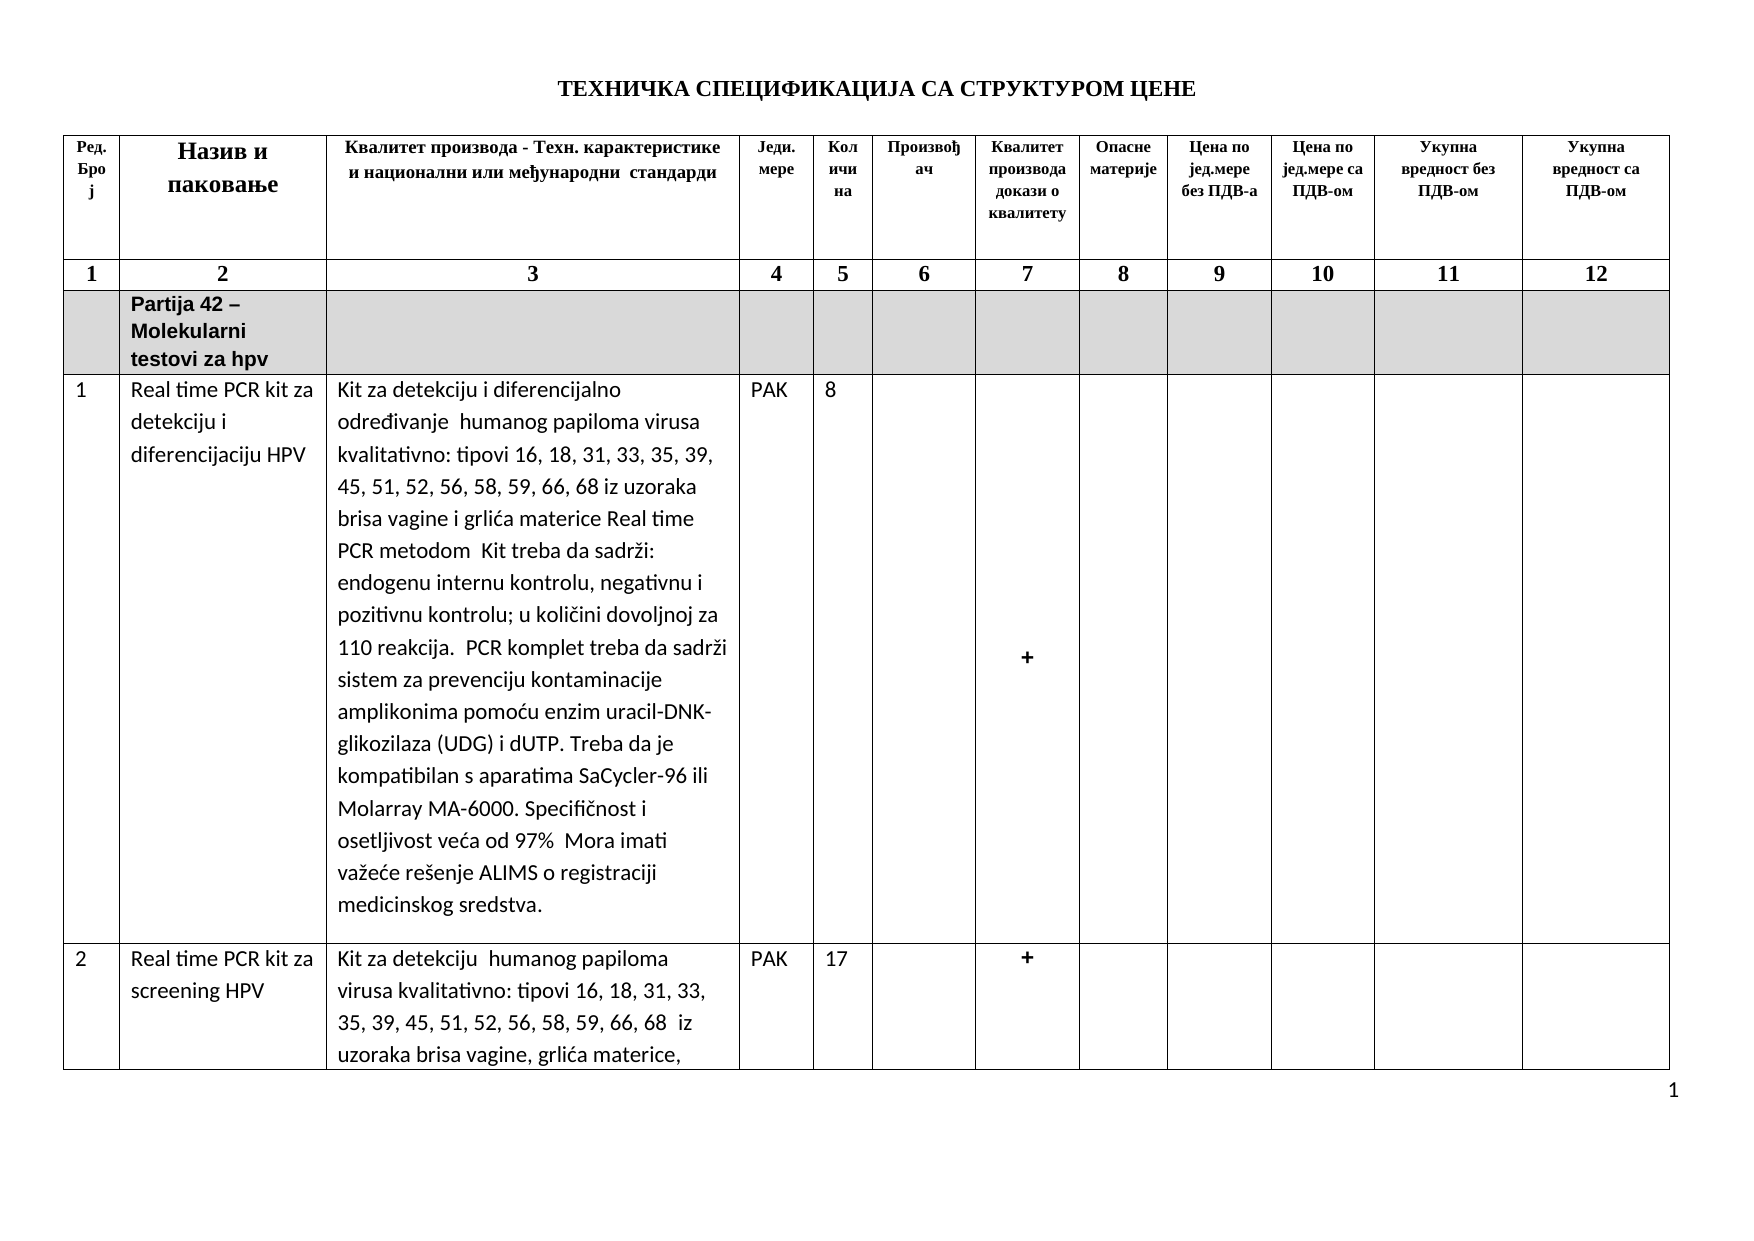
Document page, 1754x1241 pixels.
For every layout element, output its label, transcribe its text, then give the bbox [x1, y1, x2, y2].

table_cell 3 [327, 260, 739, 290]
table_cell 6 [873, 260, 975, 290]
text ТЕХНИЧКА СПЕЦИФИКАЦИЈА СА СТРУКТУРОМ ЦЕНЕ [75, 75, 1679, 101]
table_cell [740, 291, 813, 374]
table_cell 8 [1080, 260, 1167, 290]
table_cell [1523, 291, 1669, 374]
table_cell PAK [740, 944, 813, 1069]
table_cell Real time PCR kit za detekciju i diferencijaciju HPV [120, 375, 326, 943]
table_header Цена по јед.мере без ПДВ-а [1168, 136, 1271, 259]
table_cell [1080, 375, 1167, 943]
table_cell [1375, 944, 1522, 1069]
table_cell [1080, 944, 1167, 1069]
table_cell [64, 291, 119, 374]
table_cell Partija 42 – Molekularni testovi za hpv [120, 291, 326, 374]
table_cell + [976, 375, 1079, 943]
table_header Цена по јед.мере са ПДВ-ом [1272, 136, 1374, 259]
table_cell [1272, 944, 1374, 1069]
table_header Једи. мере [740, 136, 813, 259]
table_cell 10 [1272, 260, 1374, 290]
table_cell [327, 944, 739, 1069]
table_cell [1272, 375, 1374, 943]
table_cell 7 [976, 260, 1079, 290]
table_cell + [976, 944, 1079, 1069]
table_cell 2 [120, 260, 326, 290]
table_cell Kit za detekciju i diferencijalno određivanje humanog papiloma virusa kvalitativno: tipovi 16, 18, 31, 33, 35, 39, 45, 51, 52, 56, 58, 59, 66, 68 iz uzoraka brisa vagine i grlića materice Real time PCR metodom Kit treba da sadrži: endogenu internu kontrolu, negativnu i pozitivnu kontrolu; u količini dovoljnoj za 110 reakcija. PCR komplet treba da sadrži sistem za prevenciju kontaminacije amplikonima pomoću enzim uracil-DNK-glikozilaza (UDG) i dUTP. Treba da je kompatibilan s aparatima SaCycler-96 ili Molarray MA-6000. Specifičnost i osetljivost veća od 97% Mora imati važeće rešenje ALIMS o registraciji medicinskog sredstva. [327, 375, 739, 943]
table_cell [1168, 375, 1271, 943]
table_header Ред. Број [64, 136, 119, 259]
table_header Квалитет производа - Техн. карактеристике и национални или међународни стандарди [327, 136, 739, 259]
table_cell [1375, 291, 1522, 374]
table_header Укупна вредност без ПДВ-ом [1375, 136, 1522, 259]
table_cell 8 [814, 375, 872, 943]
table_header Опасне материје [1080, 136, 1167, 259]
table_cell [1523, 944, 1669, 1069]
table_header Укупна вредност са ПДВ-ом [1523, 136, 1669, 259]
table_cell [1168, 291, 1271, 374]
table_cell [120, 944, 326, 1069]
table_cell 1 [64, 375, 119, 943]
table_cell 11 [1375, 260, 1522, 290]
table_header Квалитет производа докази о квалитету [976, 136, 1079, 259]
table_cell 4 [740, 260, 813, 290]
table_cell [327, 291, 739, 374]
table_cell PAK [740, 375, 813, 943]
table_cell [1375, 375, 1522, 943]
table_cell [1523, 375, 1669, 943]
table_cell [1272, 291, 1374, 374]
table_header Произвођач [873, 136, 975, 259]
table_cell [1080, 291, 1167, 374]
table_cell 2 [64, 944, 119, 1069]
table_cell 1 [64, 260, 119, 290]
table_header Назив и паковање [120, 136, 326, 259]
table_cell 17 [814, 944, 872, 1069]
table_cell 12 [1523, 260, 1669, 290]
table_cell [873, 291, 975, 374]
table_cell [1168, 944, 1271, 1069]
table_cell [976, 291, 1079, 374]
table_cell 5 [814, 260, 872, 290]
table_cell [873, 944, 975, 1069]
table_cell 9 [1168, 260, 1271, 290]
table_header Количина [814, 136, 872, 259]
table_cell [814, 291, 872, 374]
table_cell [873, 375, 975, 943]
